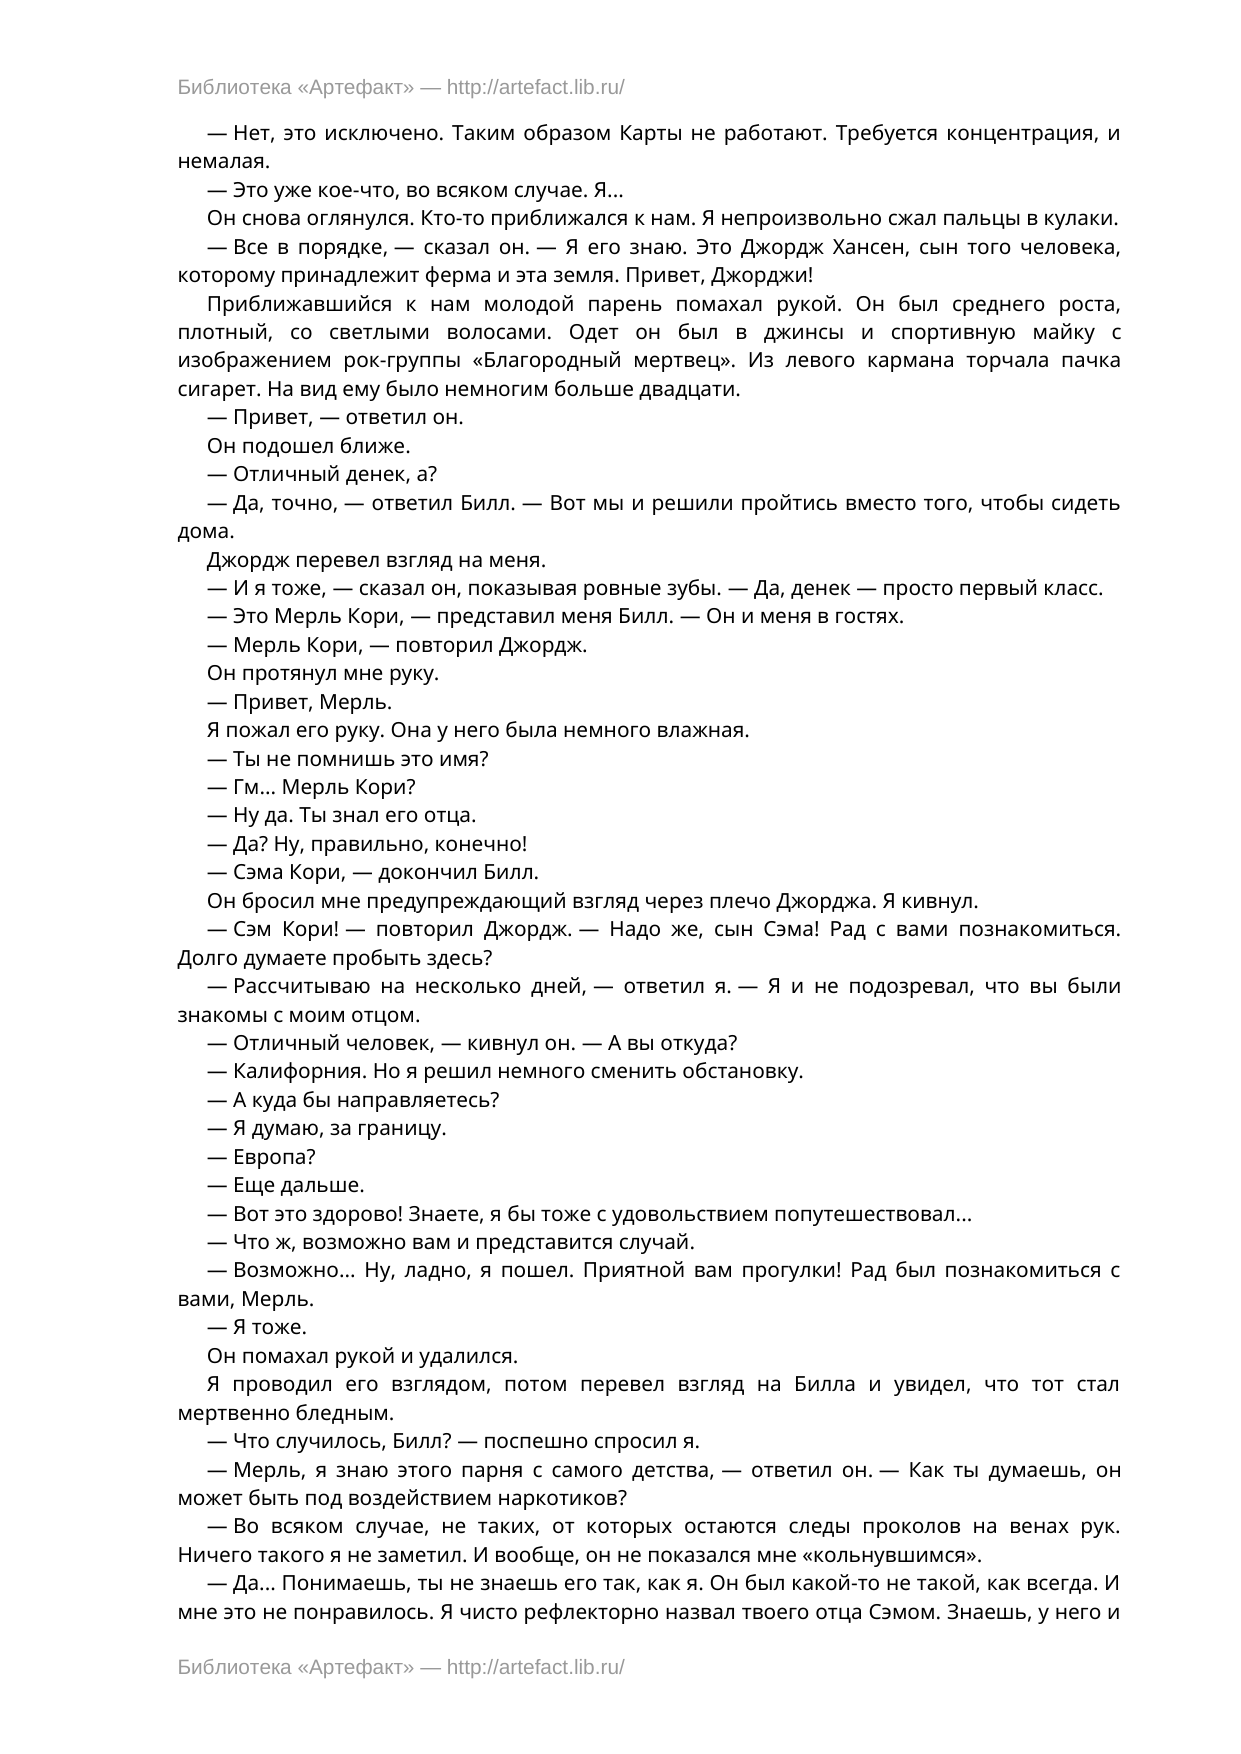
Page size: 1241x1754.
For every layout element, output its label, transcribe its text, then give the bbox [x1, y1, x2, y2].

text — Европа? [177, 1142, 1122, 1170]
text Он помахал рукой и удалился. [177, 1341, 1122, 1369]
text — Во всяком случае, не таких, от которых остаются следы проколов на венах рук. Ничего такого я не заметил. И вообще, он не показался мне «кольнувшимся». [177, 1512, 1122, 1568]
text — Что ж, возможно вам и представится случай. [177, 1227, 1122, 1256]
text — Ты не помнишь это имя? [177, 744, 1122, 772]
text — Вот это здорово! Знаете, я бы тоже с удовольствием попутешествовал... [177, 1199, 1122, 1227]
text — Мерль, я знаю этого парня с самого детства, — ответил он. — Как ты думаешь, он может быть под воздействием наркотиков? [177, 1455, 1122, 1512]
text — Да? Ну, правильно, конечно! [177, 829, 1122, 857]
text Он снова оглянулся. Кто-то приближался к нам. Я непроизвольно сжал пальцы в кулаки. [177, 203, 1122, 232]
text — Привет, Мерль. [177, 687, 1122, 715]
text — Я думаю, за границу. [177, 1113, 1122, 1142]
text Приближавшийся к нам молодой парень помахал рукой. Он был среднего роста, плотный, со светлыми волосами. Одет он был в джинсы и спортивную майку с изображением рок-группы «Благородный мертвец». Из левого кармана торчала пачка сигарет. На вид ему было немногим больше двадцати. [177, 289, 1122, 402]
text Он подошел ближе. [177, 431, 1122, 459]
text — Я тоже. [177, 1312, 1122, 1341]
text — Возможно... Ну, ладно, я пошел. Приятной вам прогулки! Рад был познакомиться с вами, Мерль. [177, 1256, 1122, 1312]
text — Отличный человек, — кивнул он. — А вы откуда? [177, 1028, 1122, 1057]
text — Это уже кое-что, во всяком случае. Я... [177, 175, 1122, 203]
text Я проводил его взглядом, потом перевел взгляд на Билла и увидел, что тот стал мертвенно бледным. [177, 1369, 1122, 1426]
text Он протянул мне руку. [177, 658, 1122, 687]
text — Ну да. Ты знал его отца. [177, 801, 1122, 829]
text — Отличный денек, а? [177, 459, 1122, 488]
text Он бросил мне предупреждающий взгляд через плечо Джорджа. Я кивнул. [177, 886, 1122, 914]
text — Это Мерль Кори, — представил меня Билл. — Он и меня в гостях. [177, 602, 1122, 630]
text — Нет, это исключено. Таким образом Карты не работают. Требуется концентрация, и немалая. [177, 118, 1122, 175]
text Джордж перевел взгляд на меня. [177, 545, 1122, 573]
text — Сэма Кори, — докончил Билл. [177, 857, 1122, 886]
text — Все в порядке, — сказал он. — Я его знаю. Это Джордж Хансен, сын того человека, которому принадлежит ферма и эта земля. Привет, Джорджи! [177, 232, 1122, 289]
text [177, 1568, 1122, 1625]
text — Мерль Кори, — повторил Джордж. [177, 630, 1122, 658]
text — Рассчитываю на несколько дней, — ответил я. — Я и не подозревал, что вы были знакомы с моим отцом. [177, 971, 1122, 1028]
text — Сэм Кори! — повторил Джордж. — Надо же, сын Сэма! Рад с вами познакомиться. Долго думаете пробыть здесь? [177, 914, 1122, 971]
text — И я тоже, — сказал он, показывая ровные зубы. — Да, денек — просто первый класс. [177, 573, 1122, 602]
text — Что случилось, Билл? — поспешно спросил я. [177, 1426, 1122, 1455]
text — Калифорния. Но я решил немного сменить обстановку. [177, 1057, 1122, 1085]
text — Гм... Мерль Кори? [177, 772, 1122, 801]
text Я пожал его руку. Она у него была немного влажная. [177, 715, 1122, 744]
text — А куда бы направляетесь? [177, 1085, 1122, 1113]
text — Привет, — ответил он. [177, 402, 1122, 431]
text — Еще дальше. [177, 1170, 1122, 1199]
text — Да, точно, — ответил Билл. — Вот мы и решили пройтись вместо того, чтобы сидеть дома. [177, 488, 1122, 545]
